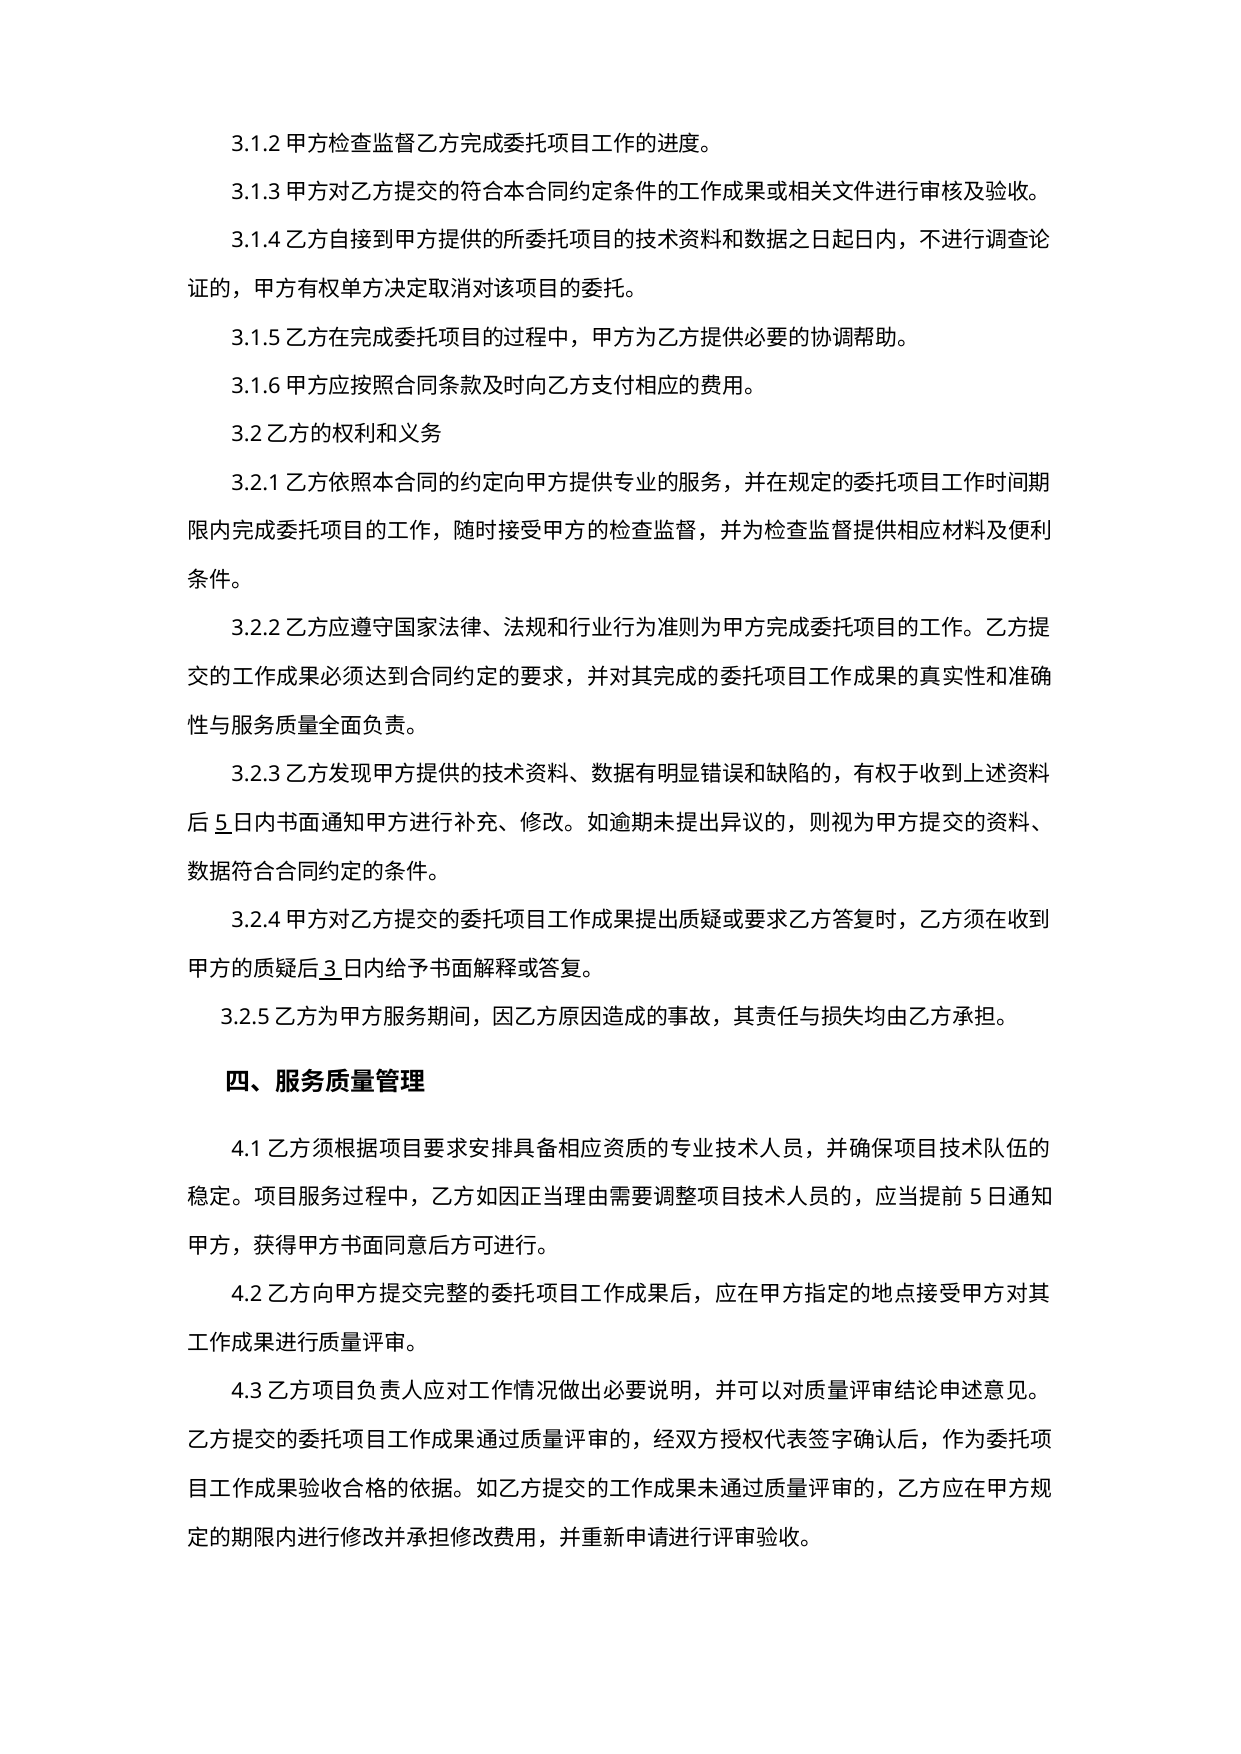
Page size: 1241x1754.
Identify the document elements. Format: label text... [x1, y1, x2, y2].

text 3.2.3乙方发现甲方提供的技术资料、数据有明显错误和缺陷的，有权于收到上述资料后 5日内书面通知甲方进行补充、修改。如逾期未提出异议的，则视为甲方提交的资料、数据符合合同约定的条件。 [187, 756, 1053, 886]
text 四、服务质量管理 [187, 1047, 1053, 1112]
text 4.3乙方项目负责人应对工作情况做出必要说明，并可以对质量评审结论申述意见。乙方提交的委托项目工作成果通过质量评审的，经双方授权代表签字确认后，作为委托项目工作成果验收合格的依据。如乙方提交的工作成果未通过质量评审的，乙方应在甲方规定的期限内进行修改并承担修改费用，并重新申请进行评审验收。 [187, 1373, 1053, 1552]
text 3.2乙方的权利和义务 [187, 416, 1053, 448]
text 3.2.5乙方为甲方服务期间，因乙方原因造成的事故，其责任与损失均由乙方承担。 [187, 999, 1053, 1031]
text 3.1.2甲方检查监督乙方完成委托项目工作的进度。 [187, 126, 1053, 158]
text 3.1.6甲方应按照合同条款及时向乙方支付相应的费用。 [187, 368, 1053, 400]
text 4.2乙方向甲方提交完整的委托项目工作成果后，应在甲方指定的地点接受甲方对其工作成果进行质量评审。 [187, 1276, 1053, 1357]
text 3.2.4甲方对乙方提交的委托项目工作成果提出质疑或要求乙方答复时，乙方须在收到甲方的质疑后 3 日内给予书面解释或答复。 [187, 902, 1053, 983]
text 3.1.5乙方在完成委托项目的过程中，甲方为乙方提供必要的协调帮助。 [187, 319, 1053, 352]
text 4.1乙方须根据项目要求安排具备相应资质的专业技术人员，并确保项目技术队伍的稳定。项目服务过程中，乙方如因正当理由需要调整项目技术人员的，应当提前5日通知甲方，获得甲方书面同意后方可进行。 [187, 1130, 1053, 1260]
text 3.2.1乙方依照本合同的约定向甲方提供专业的服务，并在规定的委托项目工作时间期限内完成委托项目的工作，随时接受甲方的检查监督，并为检查监督提供相应材料及便利条件。 [187, 464, 1053, 594]
text 3.1.3甲方对乙方提交的符合本合同约定条件的工作成果或相关文件进行审核及验收。 [187, 174, 1053, 206]
text 3.1.4乙方自接到甲方提供的所委托项目的技术资料和数据之日起日内，不进行调查论证的，甲方有权单方决定取消对该项目的委托。 [187, 222, 1053, 303]
text 3.2.2乙方应遵守国家法律、法规和行业行为准则为甲方完成委托项目的工作。乙方提交的工作成果必须达到合同约定的要求，并对其完成的委托项目工作成果的真实性和准确性与服务质量全面负责。 [187, 610, 1053, 740]
